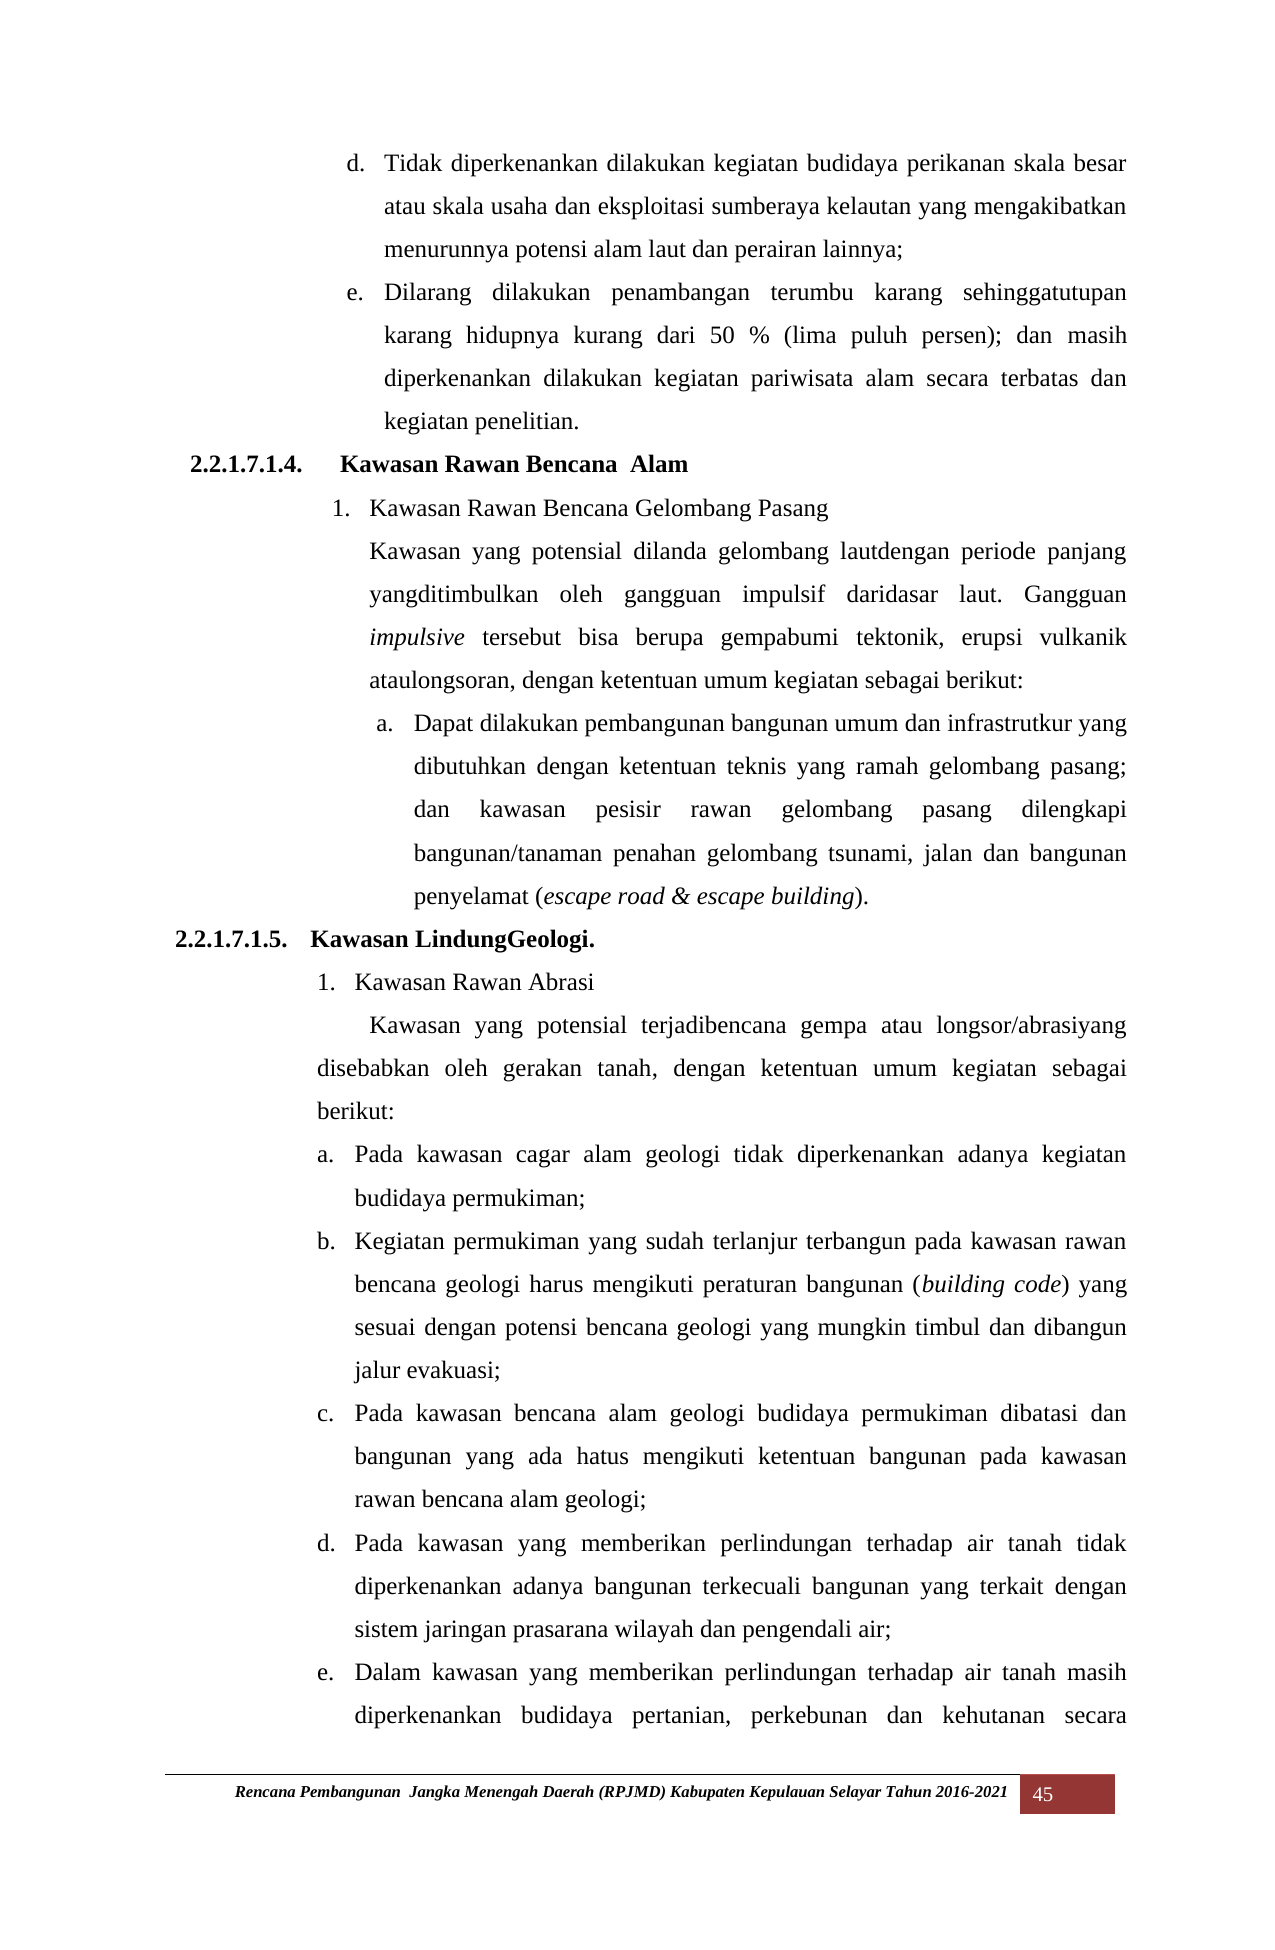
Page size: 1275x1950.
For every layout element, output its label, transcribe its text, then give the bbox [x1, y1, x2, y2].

list Pada kawasan cagar alam geologi tidak diperkenankan adanya kegiatan budidaya permukiman; [317, 1139, 1127, 1211]
list Kawasan Rawan Bencana Alam [190, 449, 1127, 478]
list Kawasan LindungGeologi. [175, 924, 1127, 953]
text Kawasan yang potensial dilanda gelombang lautdengan periode panjang yangditimbulkan oleh gangguan impulsif daridasar laut. Gangguan impulsive tersebut bisa berupa gempabumi tektonik, erupsi vulkanik ataulongsoran, dengan ketentuan umum kegiatan sebagai berikut: [369, 536, 1127, 694]
list Kawasan Rawan Abrasi [317, 967, 1127, 996]
list Dilarang dilakukan penambangan terumbu karang sehinggatutupan karang hidupnya kurang dari 50 % (lima puluh persen); dan masih diperkenankan dilakukan kegiatan pariwisata alam secara terbatas dan kegiatan penelitian. [346, 277, 1127, 435]
list Pada kawasan bencana alam geologi budidaya permukiman dibatasi dan bangunan yang ada hatus mengikuti ketentuan bangunan pada kawasan rawan bencana alam geologi; [317, 1398, 1127, 1513]
list Tidak diperkenankan dilakukan kegiatan budidaya perikanan skala besar atau skala usaha dan eksploitasi sumberaya kelautan yang mengakibatkan menurunnya potensi alam laut dan perairan lainnya; [346, 148, 1127, 263]
list Pada kawasan yang memberikan perlindungan terhadap air tanah tidak diperkenankan adanya bangunan terkecuali bangunan yang terkait dengan sistem jaringan prasarana wilayah dan pengendali air; [317, 1528, 1127, 1643]
list Dapat dilakukan pembangunan bangunan umum dan infrastrutkur yang dibutuhkan dengan ketentuan teknis yang ramah gelombang pasang; dan kawasan pesisir rawan gelombang pasang dilengkapi bangunan/tanaman penahan gelombang tsunami, jalan dan bangunan penyelamat (escape road & escape building). [376, 708, 1127, 909]
list Kegiatan permukiman yang sudah terlanjur terbangun pada kawasan rawan bencana geologi harus mengikuti peraturan bangunan (building code) yang sesuai dengan potensi bencana geologi yang mungkin timbul dan dibangun jalur evakuasi; [317, 1226, 1127, 1384]
list Kawasan Rawan Bencana Gelombang Pasang [332, 493, 1127, 521]
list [317, 1657, 1127, 1729]
text Kawasan yang potensial terjadibencana gempa atau longsor/abrasiyang disebabkan oleh gerakan tanah, dengan ketentuan umum kegiatan sebagai berikut: [317, 1010, 1127, 1125]
